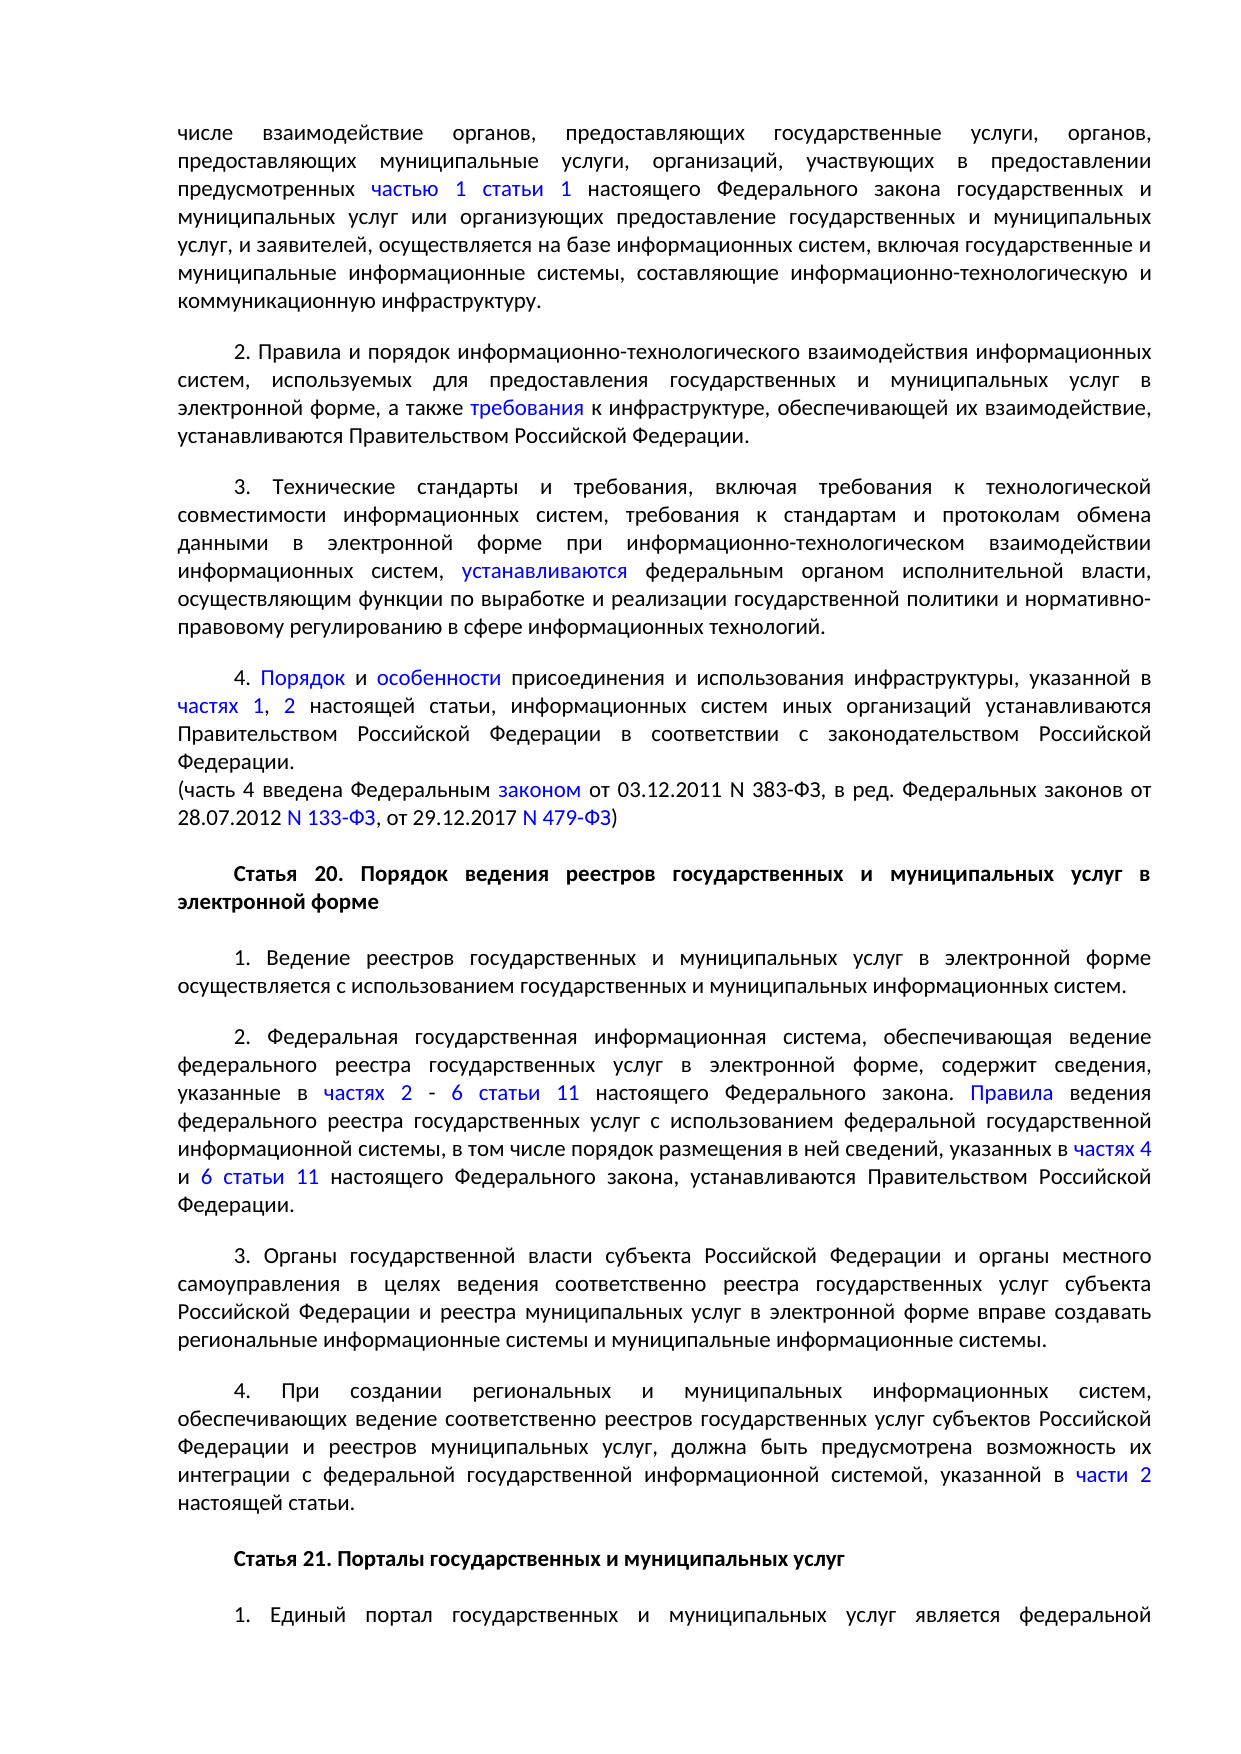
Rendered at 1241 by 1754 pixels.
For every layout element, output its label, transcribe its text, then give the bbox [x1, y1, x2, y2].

title Статья 21. Порталы государственных и муниципальных услуг [177, 1544, 1152, 1573]
text 4. Порядок и особенности присоединения и использования инфраструктуры, указанной в частях 1, 2 настоящей статьи, информационных систем иных организаций устанавливаются Правительством Российской Федерации в соответствии с законодательством Российской Федерации. [177, 663, 1152, 775]
text 2. Правила и порядок информационно-технологического взаимодействия информационных систем, используемых для предоставления государственных и муниципальных услуг в электронной форме, а также требования к инфраструктуре, обеспечивающей их взаимодействие, устанавливаются Правительством Российской Федерации. [177, 337, 1152, 449]
text (часть 4 введена Федеральным законом от 03.12.2011 N 383-ФЗ, в ред. Федеральных законов от 28.07.2012 N 133-ФЗ, от 29.12.2017 N 479-ФЗ) [177, 775, 1152, 831]
text 2. Федеральная государственная информационная система, обеспечивающая ведение федерального реестра государственных услуг в электронной форме, содержит сведения, указанные в частях 2 - 6 статьи 11 настоящего Федерального закона. Правила ведения федерального реестра государственных услуг с использованием федеральной государственной информационной системы, в том числе порядок размещения в ней сведений, указанных в частях 4 и 6 статьи 11 настоящего Федерального закона, устанавливаются Правительством Российской Федерации. [177, 1022, 1152, 1218]
title Статья 20. Порядок ведения реестров государственных и муниципальных услуг в электронной форме [177, 859, 1152, 915]
text 3. Органы государственной власти субъекта Российской Федерации и органы местного самоуправления в целях ведения соответственно реестра государственных услуг субъекта Российской Федерации и реестра муниципальных услуг в электронной форме вправе создавать региональные информационные системы и муниципальные информационные системы. [177, 1241, 1152, 1353]
text 3. Технические стандарты и требования, включая требования к технологической совместимости информационных систем, требования к стандартам и протоколам обмена данными в электронной форме при информационно-технологическом взаимодействии информационных систем, устанавливаются федеральным органом исполнительной власти, осуществляющим функции по выработке и реализации государственной политики и нормативно-правовому регулированию в сфере информационных технологий. [177, 472, 1152, 640]
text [177, 1601, 1152, 1629]
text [177, 118, 1152, 314]
text 1. Ведение реестров государственных и муниципальных услуг в электронной форме осуществляется с использованием государственных и муниципальных информационных систем. [177, 943, 1152, 999]
text 4. При создании региональных и муниципальных информационных систем, обеспечивающих ведение соответственно реестров государственных услуг субъектов Российской Федерации и реестров муниципальных услуг, должна быть предусмотрена возможность их интеграции с федеральной государственной информационной системой, указанной в части 2 настоящей статьи. [177, 1376, 1152, 1517]
